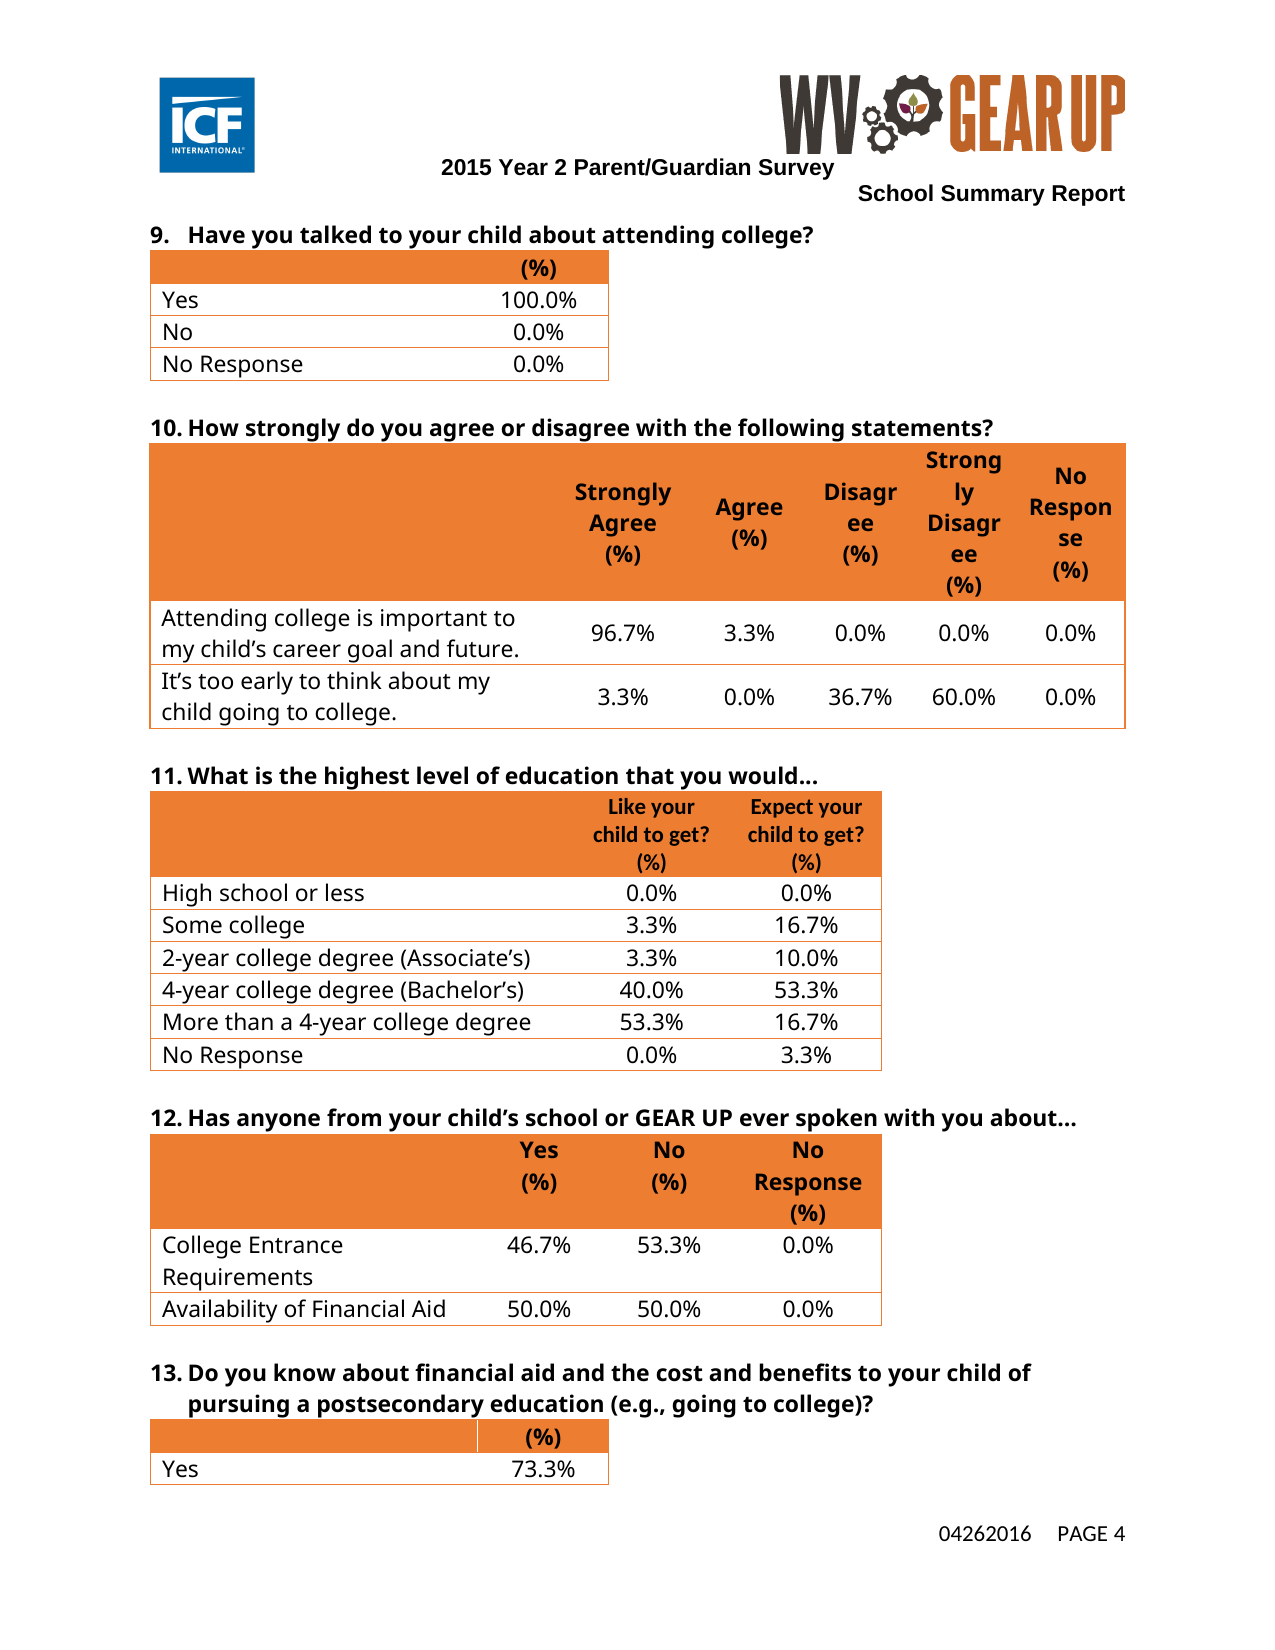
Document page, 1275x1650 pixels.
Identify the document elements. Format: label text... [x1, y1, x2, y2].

list Have you talked to your child about attending college? [150, 219, 1125, 250]
table_cell No Response [151, 348, 468, 379]
table_cell 4-year college degree (Bachelor’s) [151, 974, 572, 1005]
table_cell 0.0% [572, 1039, 731, 1070]
table_cell Attending college is important to my child’s career goal and future. [151, 601, 556, 664]
table_header (%) [478, 1420, 608, 1452]
table_cell 53.3% [731, 974, 881, 1005]
table_cell 2-year college degree (Associate’s) [151, 942, 572, 973]
table_cell High school or less [151, 877, 572, 908]
table_header [151, 1135, 474, 1228]
table_header [151, 251, 468, 283]
table_cell 96.7% [556, 601, 690, 664]
table_cell 10.0% [731, 942, 881, 973]
table_cell 3.3% [731, 1039, 881, 1070]
table_cell 0.0% [468, 316, 608, 347]
table_cell No Response [151, 1039, 572, 1070]
table_cell Yes [151, 284, 468, 315]
table_header Strongly Disagree (%) [912, 444, 1016, 600]
table_header [151, 1420, 477, 1452]
table_cell 0.0% [734, 1229, 881, 1292]
table_header (%) [468, 251, 608, 283]
table_cell 0.0% [1016, 601, 1124, 664]
table_cell College Entrance Requirements [151, 1229, 474, 1292]
table_cell 3.3% [572, 942, 731, 973]
table_header Yes (%) [474, 1135, 604, 1228]
table_cell Availability of Financial Aid [151, 1293, 474, 1324]
table_cell 0.0% [912, 601, 1016, 664]
table_header No Response (%) [734, 1135, 881, 1228]
list What is the highest level of education that you would... [150, 760, 1125, 791]
table_cell 0.0% [690, 665, 809, 727]
table_cell 60.0% [912, 665, 1016, 727]
table_header Expect your child to get? (%) [731, 792, 881, 876]
table_cell 0.0% [1016, 665, 1124, 727]
table_cell 73.3% [478, 1453, 608, 1484]
list How strongly do you agree or disagree with the following statements? [150, 412, 1125, 443]
table_cell 0.0% [572, 877, 731, 908]
table_cell 16.7% [731, 910, 881, 941]
table_cell 53.3% [604, 1229, 734, 1292]
list Has anyone from your child’s school or GEAR UP ever spoken with you about… [150, 1102, 1125, 1133]
table_cell 40.0% [572, 974, 731, 1005]
table_cell It’s too early to think about my child going to college. [151, 665, 556, 727]
table_cell 0.0% [809, 601, 912, 664]
table_header Disagree (%) [809, 444, 912, 600]
table_cell Yes [151, 1453, 477, 1484]
table_cell 46.7% [474, 1229, 604, 1292]
list Do you know about financial aid and the cost and benefits to your child of pursuing a postsecondary education (e.g., going to college)? [150, 1357, 1125, 1419]
table_header No Response (%) [1016, 444, 1124, 600]
table_cell 36.7% [809, 665, 912, 727]
table_cell 0.0% [734, 1293, 881, 1324]
picture [779, 75, 1125, 154]
table_cell 50.0% [474, 1293, 604, 1324]
table_cell 0.0% [468, 348, 608, 379]
table_cell 100.0% [468, 284, 608, 315]
table_header No (%) [604, 1135, 734, 1228]
table_cell 3.3% [690, 601, 809, 664]
table_cell No [151, 316, 468, 347]
table_cell 3.3% [556, 665, 690, 727]
table_cell 16.7% [731, 1006, 881, 1038]
table_cell Some college [151, 910, 572, 941]
table_cell 50.0% [604, 1293, 734, 1324]
picture [157, 75, 258, 176]
table_cell More than a 4-year college degree [151, 1006, 572, 1038]
table_header Like your child to get? (%) [572, 792, 731, 876]
table_header [151, 444, 556, 600]
table_header [151, 792, 572, 876]
table_header Strongly Agree (%) [556, 444, 690, 600]
table_cell 53.3% [572, 1006, 731, 1038]
table_cell 0.0% [731, 877, 881, 908]
table_header Agree (%) [690, 444, 809, 600]
table_cell 3.3% [572, 910, 731, 941]
